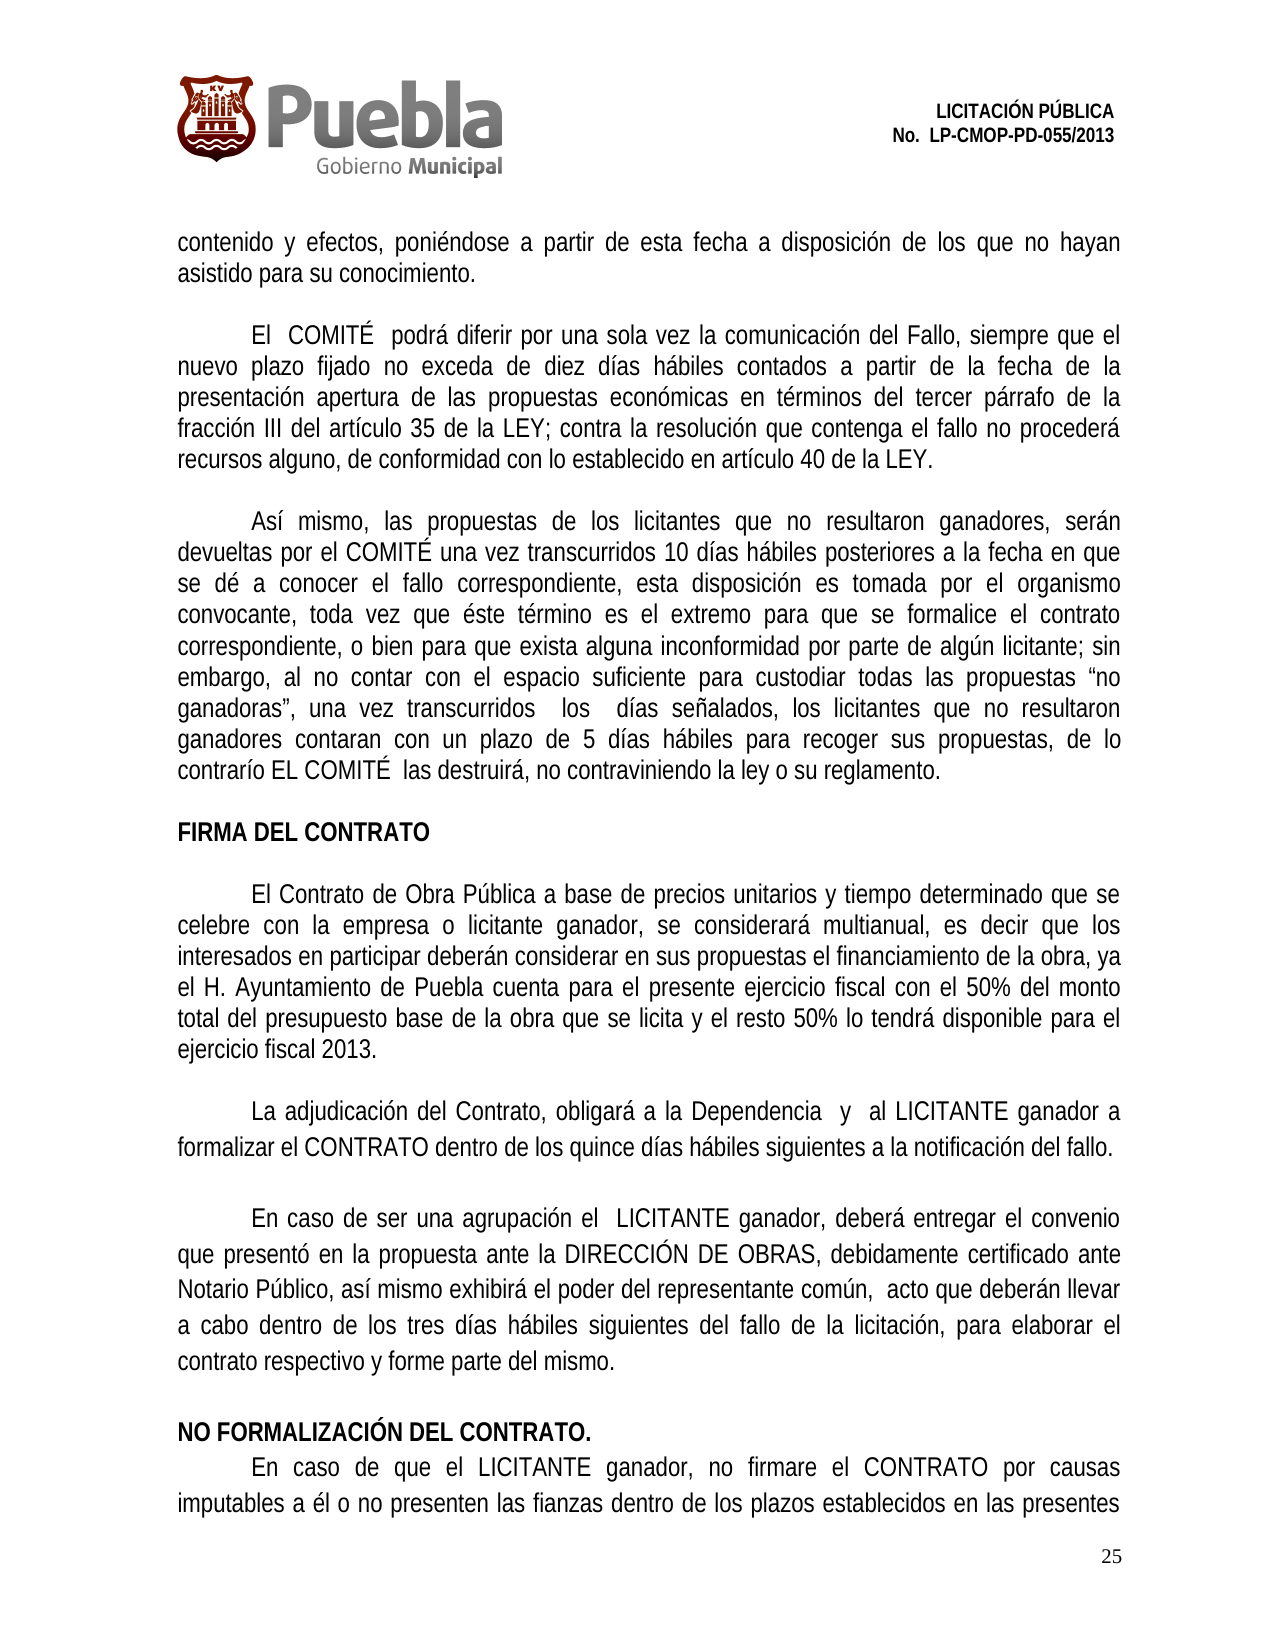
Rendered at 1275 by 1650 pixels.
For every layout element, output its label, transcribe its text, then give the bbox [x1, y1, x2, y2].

text En caso de ser una agrupación el LICITANTE ganador, deberá entregar el convenio que presentó en la propuesta ante la DIRECCIÓN DE OBRAS, debidamente certificado ante Notario Público, así mismo exhibirá el poder del representante común, acto que deberán llevar a cabo dentro de los tres días hábiles siguientes del fallo de la licitación, para elaborar el contrato respectivo y forme parte del mismo. [177, 1202, 1122, 1376]
text FIRMA DEL CONTRATO [177, 816, 1122, 847]
text Así mismo, las propuestas de los licitantes que no resultaron ganadores, serán devueltas por el COMITÉ una vez transcurridos 10 días hábiles posteriores a la fecha en que se dé a conocer el fallo correspondiente, esta disposición es tomada por el organismo convocante, toda vez que éste término es el extremo para que se formalice el contrato correspondiente, o bien para que exista alguna inconformidad por parte de algún licitante; sin embargo, al no contar con el espacio suficiente para custodiar todas las propuestas “no ganadoras”, una vez transcurridos los días señalados, los licitantes que no resultaron ganadores contaran con un plazo de 5 días hábiles para recoger sus propuestas, de lo contrarío EL COMITÉ las destruirá, no contraviniendo la ley o su reglamento. [177, 506, 1122, 785]
picture [177, 75, 502, 178]
text El Contrato de Obra Pública a base de precios unitarios y tiempo determinado que se celebre con la empresa o licitante ganador, se considerará multianual, es decir que los interesados en participar deberán considerar en sus propuestas el financiamiento de la obra, ya el H. Ayuntamiento de Puebla cuenta para el presente ejercicio fiscal con el 50% del monto total del presupuesto base de la obra que se licita y el resto 50% lo tendrá disponible para el ejercicio fiscal 2013. [177, 878, 1122, 1064]
text NO FORMALIZACIÓN DEL CONTRATO. [177, 1416, 1122, 1447]
text La adjudicación del Contrato, obligará a la Dependencia y al LICITANTE ganador a formalizar el CONTRATO dentro de los quince días hábiles siguientes a la notificación del fallo. [177, 1095, 1122, 1162]
text El COMITÉ podrá diferir por una sola vez la comunicación del Fallo, siempre que el nuevo plazo fijado no exceda de diez días hábiles contados a partir de la fecha de la presentación apertura de las propuestas económicas en términos del tercer párrafo de la fracción III del artículo 35 de la LEY; contra la resolución que contenga el fallo no procederá recursos alguno, de conformidad con lo establecido en artículo 40 de la LEY. [177, 319, 1122, 474]
